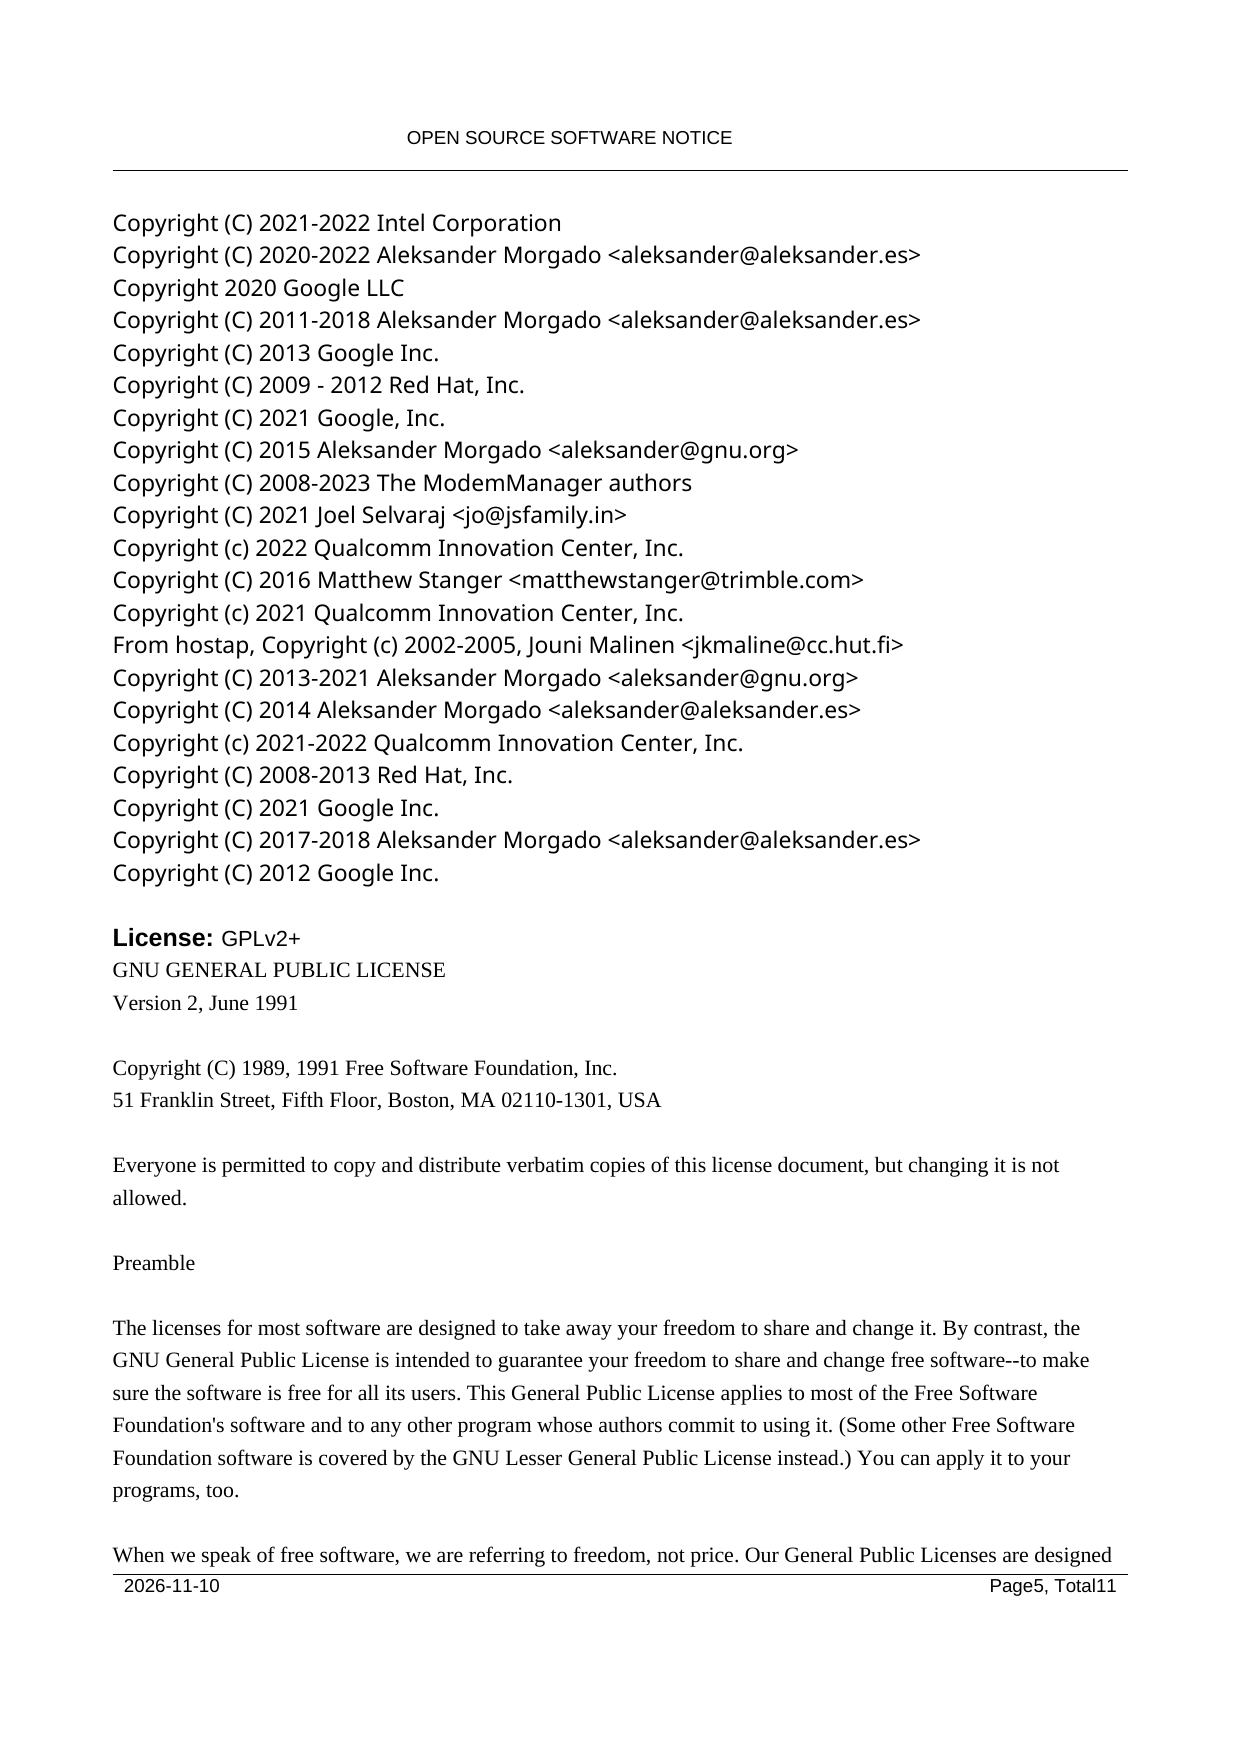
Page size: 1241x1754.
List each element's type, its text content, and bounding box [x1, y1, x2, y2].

text License: GPLv2+ [112, 921, 1128, 954]
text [112, 206, 1128, 921]
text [112, 954, 1128, 1571]
